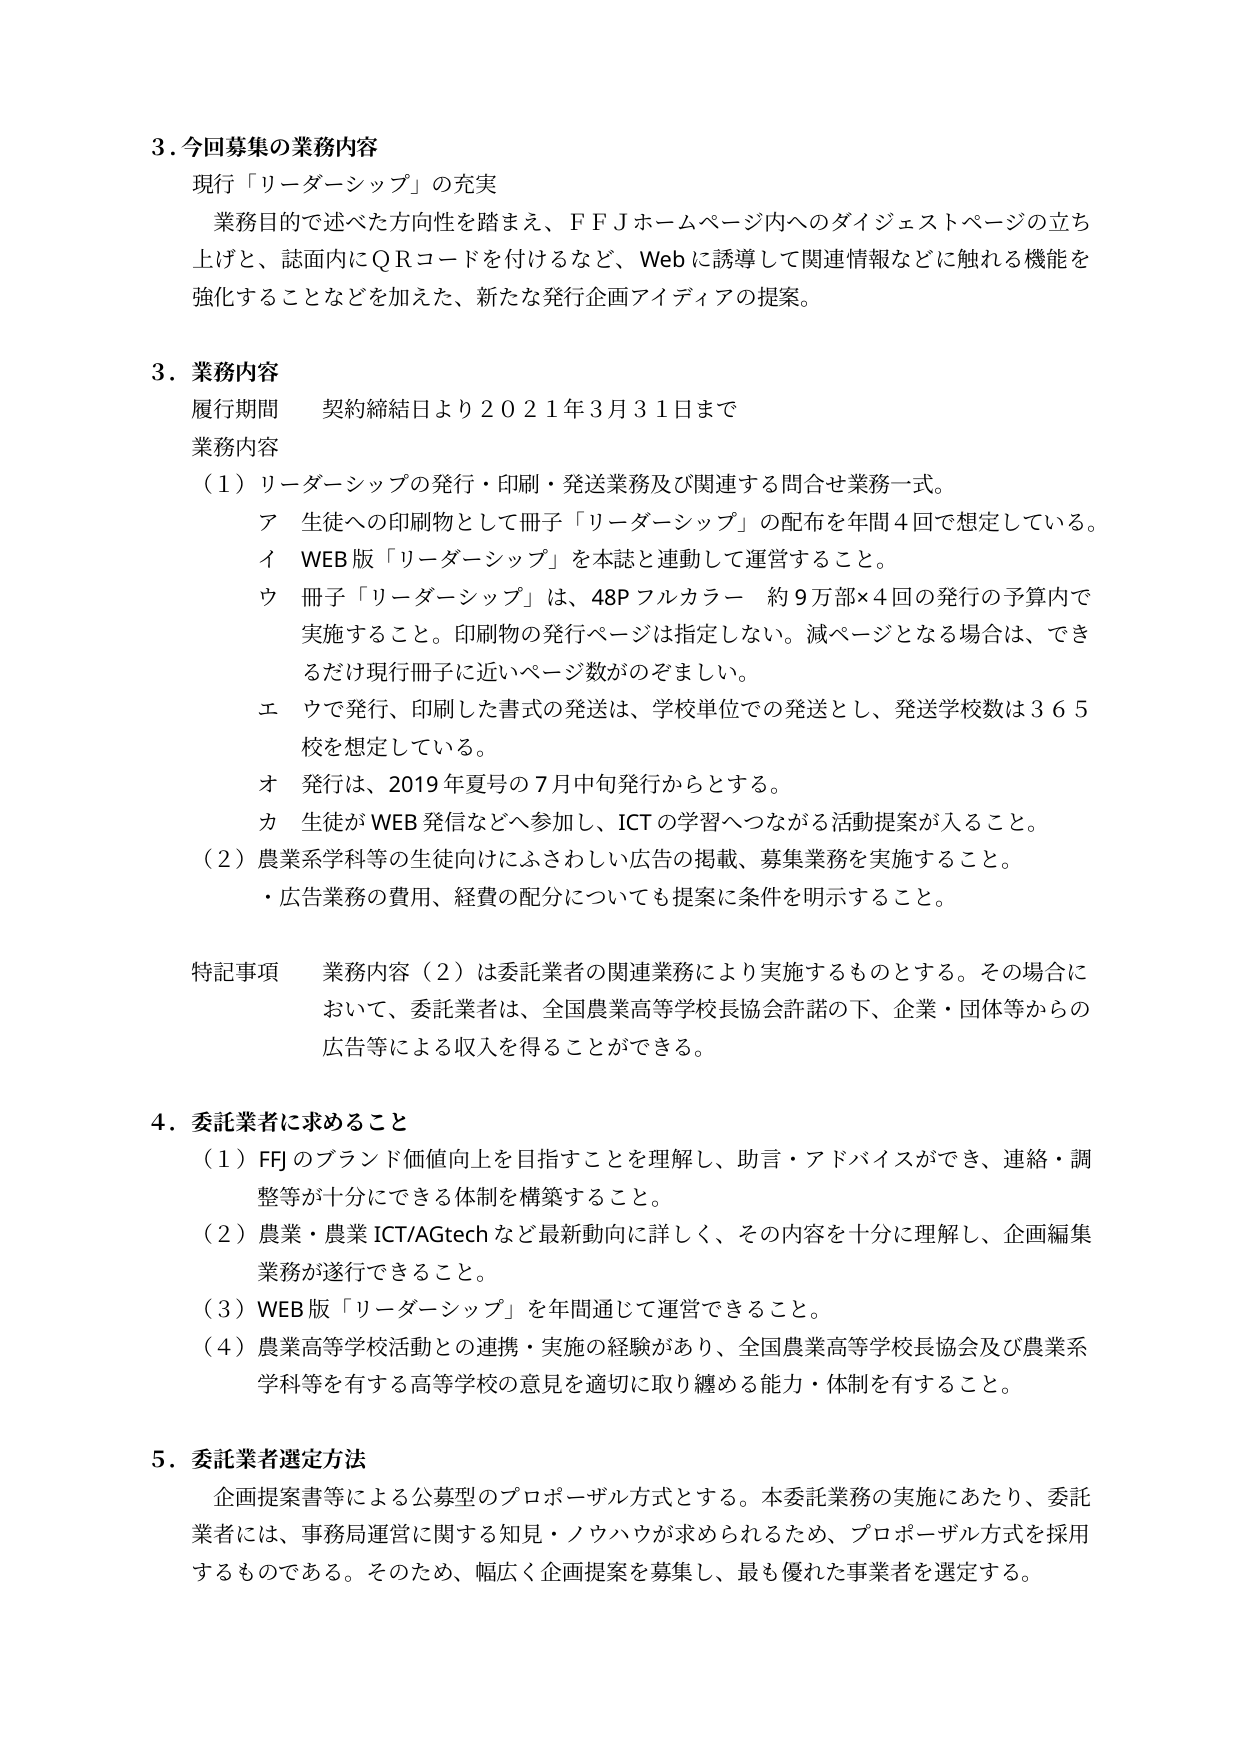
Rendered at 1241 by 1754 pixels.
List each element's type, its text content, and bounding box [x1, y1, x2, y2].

text 企画提案書等による公募型のプロポーザル方式とする。本委託業務の実施にあたり、委託業者には、事務局運営に関する知見・ノウハウが求められるため、プロポーザル方式を採用するものである。そのため、幅広く企画提案を募集し、最も優れた事業者を選定する。 [191, 1477, 1092, 1589]
text ア 生徒への印刷物として冊子「リーダーシップ」の配布を年間４回で想定している。 [148, 502, 1092, 539]
text カ 生徒がWEB発信などへ参加し、ICTの学習へつながる活動提案が入ること。 [257, 802, 1092, 839]
text （４）農業高等学校活動との連携・実施の経験があり、全国農業高等学校長協会及び農業系学科等を有する高等学校の意見を適切に取り纏める能力・体制を有すること。 [148, 1327, 1092, 1402]
text 現行「リーダーシップ」の充実 [192, 164, 1092, 202]
text ３. 今回募集の業務内容 [148, 127, 1092, 164]
text エ ウで発行、印刷した書式の発送は、学校単位での発送とし、発送学校数は３６５校を想定している。 [257, 689, 1092, 764]
text 業務内容 [148, 427, 1092, 464]
text ３．業務内容 [148, 352, 1092, 389]
text ５．委託業者選定方法 [148, 1439, 1092, 1477]
text （２）農業系学科等の生徒向けにふさわしい広告の掲載、募集業務を実施すること。 [191, 839, 1092, 877]
text （２）農業・農業ICT/AGtechなど最新動向に詳しく、その内容を十分に理解し、企画編集業務が遂行できること。 [191, 1214, 1092, 1289]
text 特記事項 業務内容（２）は委託業者の関連業務により実施するものとする。その場合において、委託業者は、全国農業高等学校長協会許諾の下、企業・団体等からの広告等による収入を得ることができる。 [148, 952, 1092, 1064]
text （３）WEB版「リーダーシップ」を年間通じて運営できること。 [191, 1289, 1092, 1327]
text イ WEB版「リーダーシップ」を本誌と連動して運営すること。 [148, 539, 1092, 577]
text （１）FFJのブランド価値向上を目指すことを理解し、助言・アドバイスができ、連絡・調整等が十分にできる体制を構築すること。 [191, 1139, 1092, 1214]
text オ 発行は、2019年夏号の7月中旬発行からとする。 [257, 764, 1092, 802]
text ウ 冊子「リーダーシップ」は、48Pフルカラー 約9万部×４回の発行の予算内で実施すること。印刷物の発行ページは指定しない。減ページとなる場合は、できるだけ現行冊子に近いページ数がのぞましい。 [257, 577, 1092, 689]
text 履行期間 契約締結日より２０２１年３月３１日まで [148, 389, 1092, 427]
text （１）リーダーシップの発行・印刷・発送業務及び関連する問合せ業務一式。 [148, 464, 1092, 502]
text 業務目的で述べた方向性を踏まえ、ＦＦＪホームページ内へのダイジェストページの立ち上げと、誌面内にＱＲコードを付けるなど、Webに誘導して関連情報などに触れる機能を強化することなどを加えた、新たな発行企画アイディアの提案。 [192, 202, 1092, 314]
text ・広告業務の費用、経費の配分についても提案に条件を明示すること。 [257, 877, 1092, 914]
text ４．委託業者に求めること [148, 1102, 1092, 1139]
